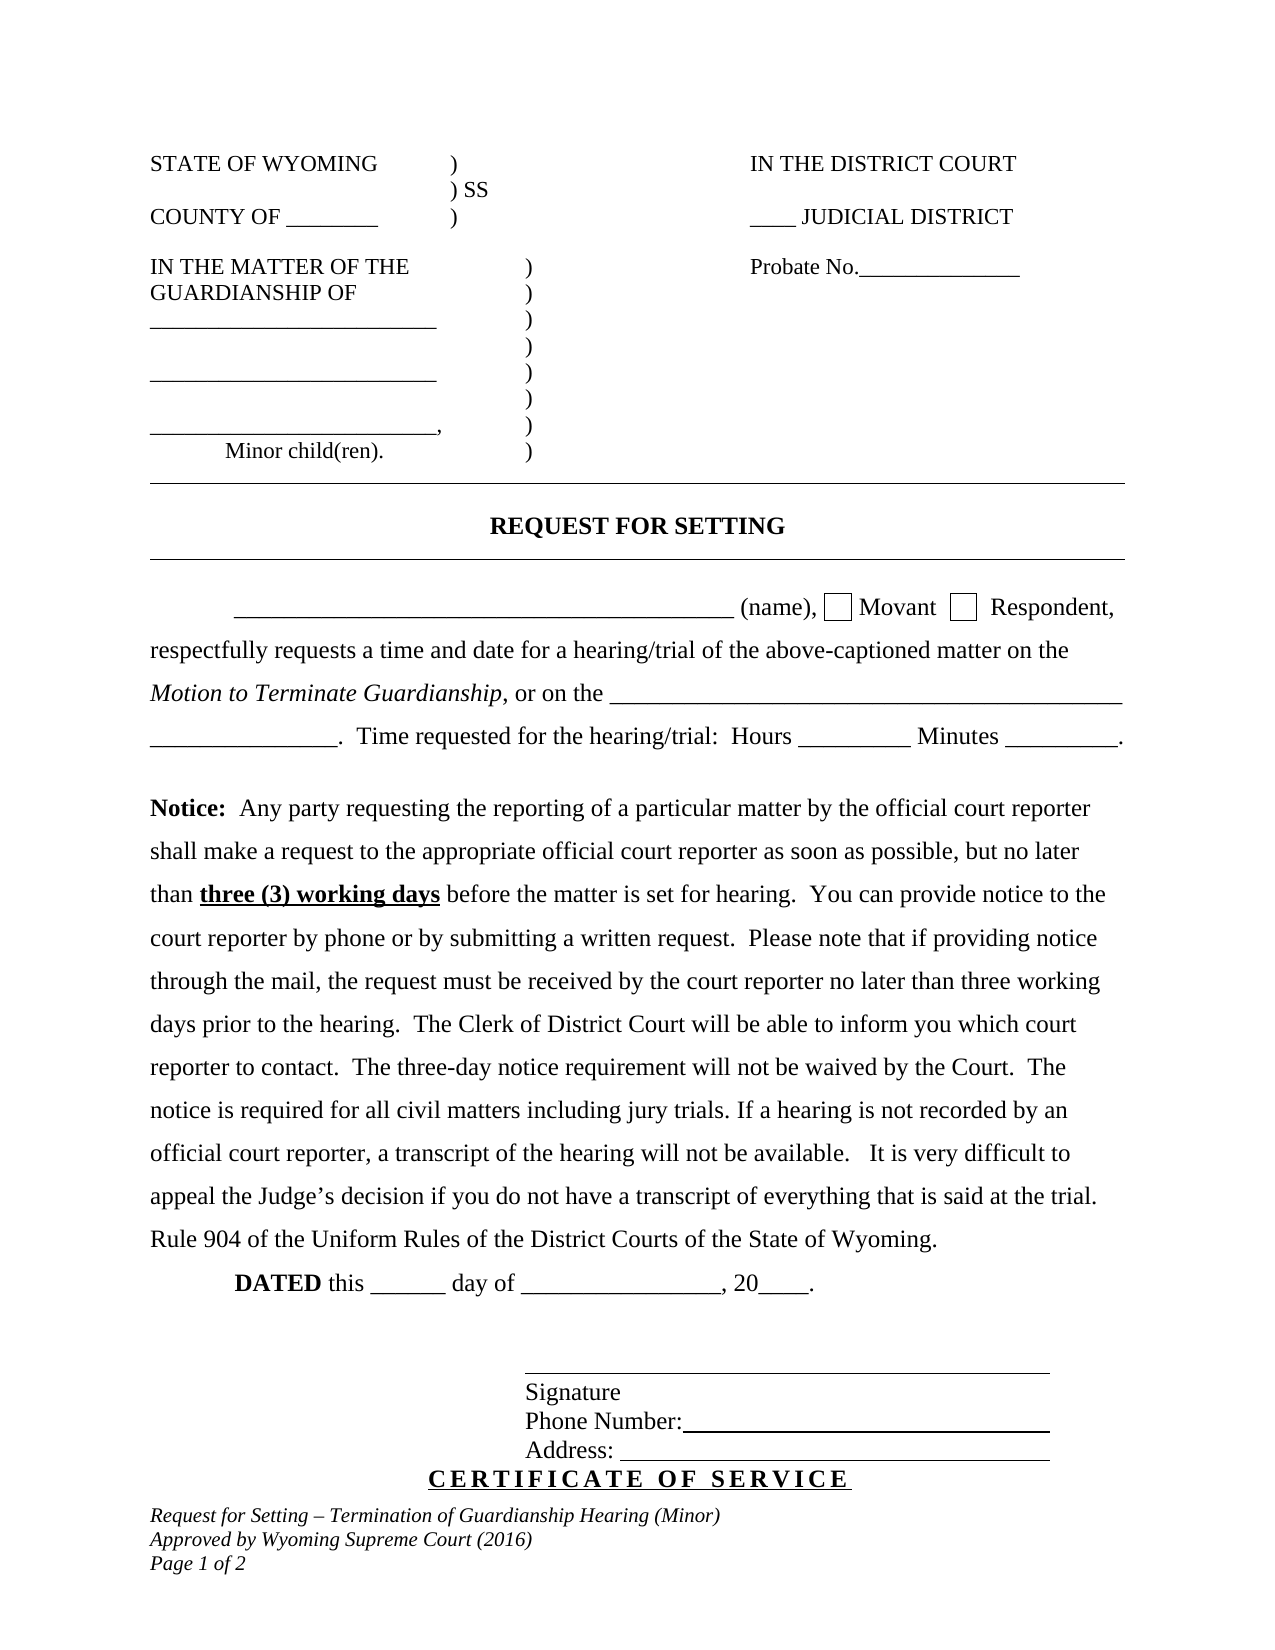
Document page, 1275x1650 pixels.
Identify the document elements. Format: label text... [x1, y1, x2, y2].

text Notice: Any party requesting the reporting of a particular matter by the official court reporter shall make a request to the appropriate official court reporter as soon as possible, but no later than three (3) working days before the matter is set for hearing. You can provide notice to the court reporter by phone or by submitting a written request. Please note that if providing notice through the mail, the request must be received by the court reporter no later than three working days prior to the hearing. The Clerk of District Court will be able to inform you which court reporter to contact. The three-day notice requirement will not be waived by the Court. The notice is required for all civil matters including jury trials. If a hearing is not recorded by an official court reporter, a transcript of the hearing will not be available. It is very difficult to appeal the Judge’s decision if you do not have a transcript of everything that is said at the trial. Rule 904 of the Uniform Rules of the District Courts of the State of Wyoming. [150, 793, 1125, 1253]
text Minor child(ren). ) [150, 437, 1125, 463]
text DATED this ______ day of ________________, 20____. [150, 1268, 1125, 1296]
text Phone Number: [450, 1406, 1125, 1435]
text _________________________, ) [150, 411, 1125, 437]
text IN THE MATTER OF THE ) Probate No.______________ [150, 253, 1125, 279]
text ) [150, 384, 1125, 411]
text _________________________ ) [150, 305, 1125, 332]
text GUARDIANSHIP OF ) [150, 279, 1125, 305]
text COUNTY OF ________ ) ____ JUDICIAL DISTRICT [150, 203, 1125, 229]
text ) SS [150, 176, 1125, 203]
text ________________________________________ (name), Movant Respondent, respectfully requests a time and date for a hearing/trial of the above-captioned matter on the Motion to Terminate Guardianship, or on the _________________________________________ _______________. Time requested for the hearing/trial: Hours _________ Minutes _________. [150, 592, 1125, 750]
text ) [150, 332, 1125, 358]
text _________________________ ) [150, 358, 1125, 384]
text Address: [450, 1435, 1125, 1464]
text Signature [450, 1377, 1125, 1406]
text CERTIFICATE OF SERVICE [150, 1464, 1125, 1492]
text REQUEST FOR SETTING [150, 511, 1125, 539]
text STATE OF WYOMING ) IN THE DISTRICT COURT [150, 150, 1125, 176]
